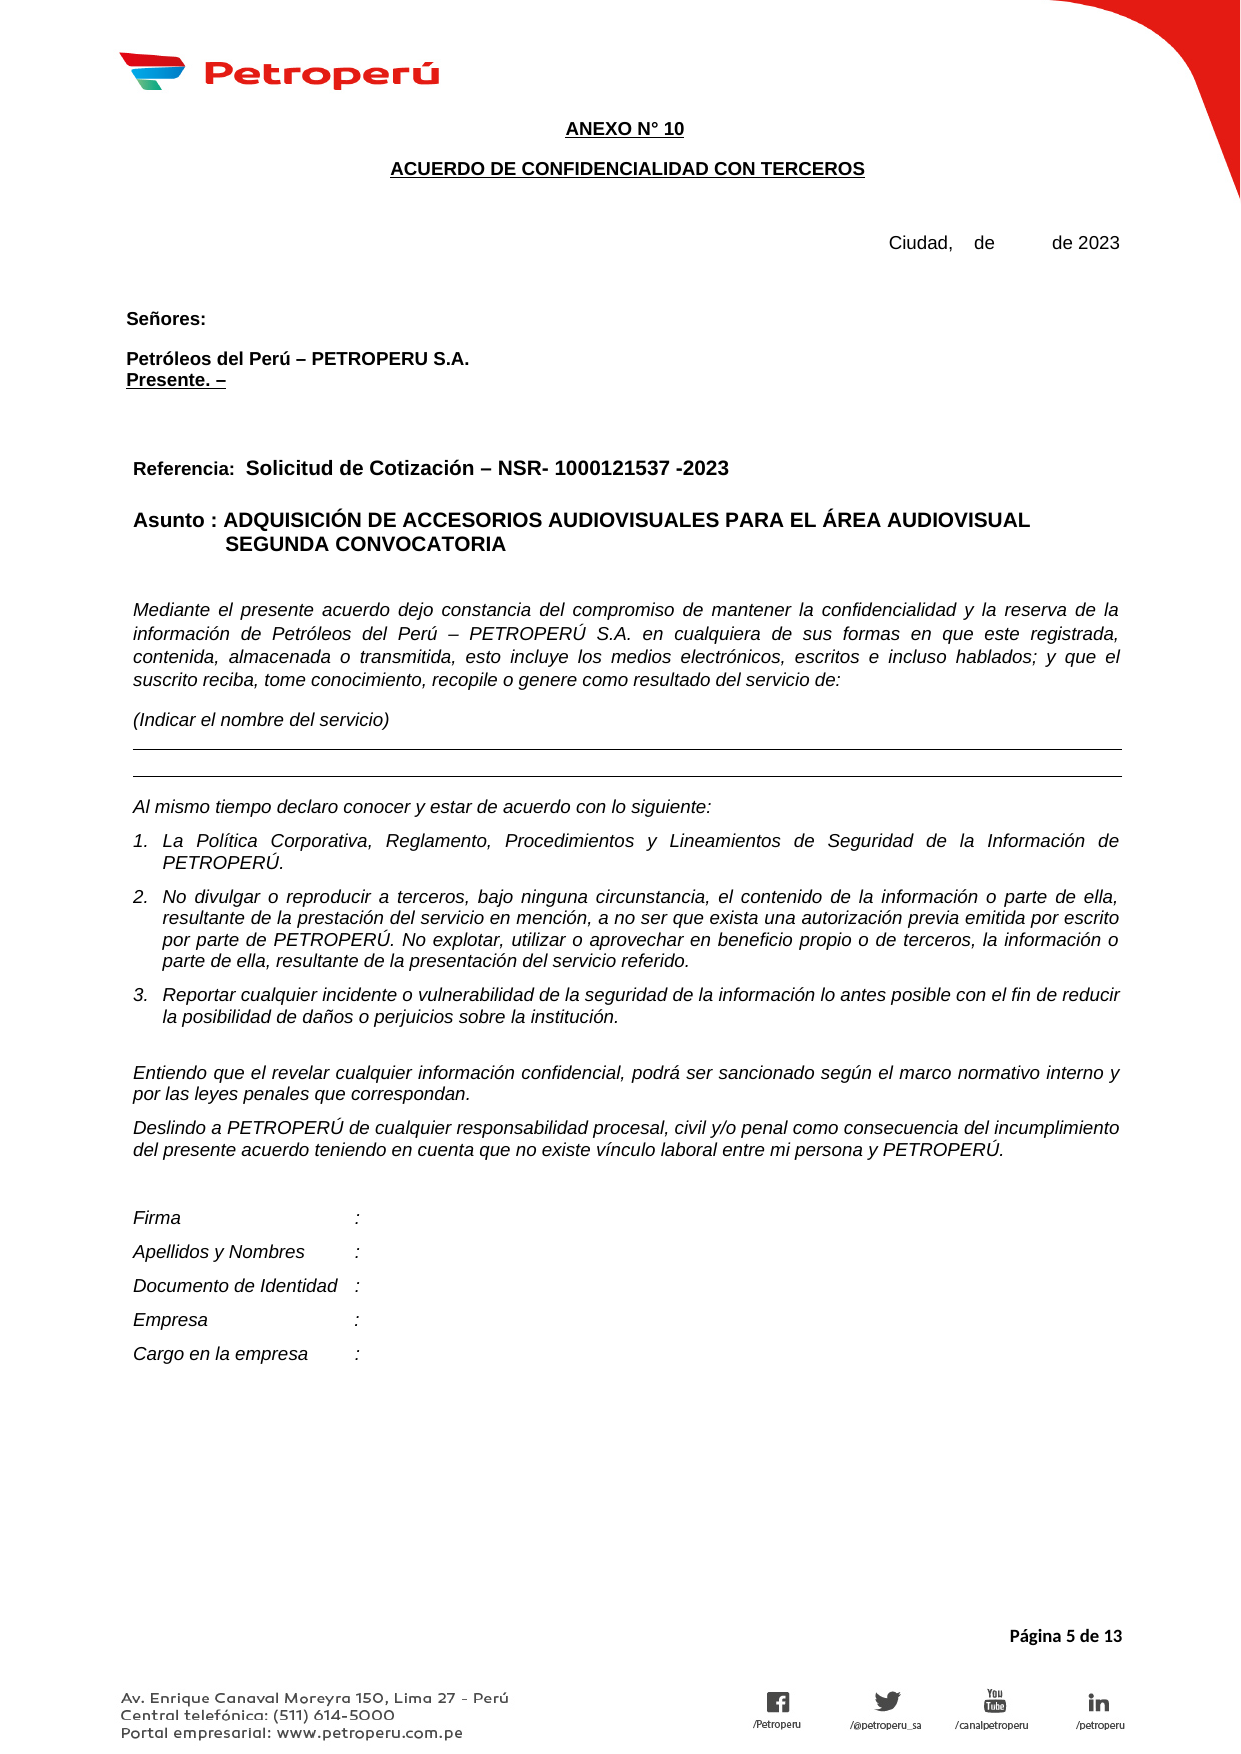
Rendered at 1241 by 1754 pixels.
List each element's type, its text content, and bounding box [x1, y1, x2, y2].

list Reportar cualquier incidente o vulnerabilidad de la seguridad de la información lo antes posible con el fin de reducir la posibilidad de daños o perjuicios sobre la institución. [133, 984, 1122, 1027]
picture [1, 0, 1241, 209]
text Empresa : [133, 1309, 1122, 1331]
text (Indicar el nombre del servicio) [133, 709, 1122, 730]
text Deslindo a PETROPERÚ de cualquier responsabilidad procesal, civil y/o penal como consecuencia del incumplimiento del presente acuerdo teniendo en cuenta que no existe vínculo laboral entre mi persona y PETROPERÚ. [133, 1117, 1122, 1160]
text Entiendo que el revelar cualquier información confidencial, podrá ser sancionado según el marco normativo interno y por las leyes penales que correspondan. [133, 1061, 1122, 1104]
text Presente. – [126, 369, 1120, 391]
text Apellidos y Nombres : [133, 1241, 1122, 1262]
text ACUERDO DE CONFIDENCIALIDAD CON TERCEROS [133, 158, 1122, 180]
text Asunto : ADQUISICIÓN DE ACCESORIOS AUDIOVISUALES PARA EL ÁREA AUDIOVISUAL [133, 508, 1122, 532]
text Señores: [126, 308, 1120, 329]
text SEGUNDA CONVOCATORIA [133, 532, 1122, 556]
text Petróleos del Perú – PETROPERU S.A. [126, 348, 1120, 369]
picture [2, 1680, 1241, 1754]
text Cargo en la empresa : [133, 1343, 1122, 1364]
text Ciudad, de de 2023 [724, 232, 1120, 254]
list La Política Corporativa, Reglamento, Procedimientos y Lineamientos de Seguridad de la Información de PETROPERÚ. [133, 830, 1122, 873]
text Referencia: Solicitud de Cotización – NSR- 1000121537 -2023 [133, 455, 1122, 479]
text ANEXO N° 10 [133, 118, 1117, 140]
text Al mismo tiempo declaro conocer y estar de acuerdo con lo siguiente: [103, 796, 1122, 817]
list No divulgar o reproducir a terceros, bajo ninguna circunstancia, el contenido de la información o parte de ella, resultante de la prestación del servicio en mención, a no ser que exista una autorización previa emitida por escrito por parte de PETROPERÚ. No explotar, utilizar o aprovechar en beneficio propio o de terceros, la información o parte de ella, resultante de la presentación del servicio referido. [133, 886, 1122, 972]
text Documento de Identidad : [133, 1275, 1122, 1296]
text Mediante el presente acuerdo dejo constancia del compromiso de mantener la confidencialidad y la reserva de la información de Petróleos del Perú – PETROPERÚ S.A. en cualquiera de sus formas en que este registrada, contenida, almacenada o transmitida, esto incluye los medios electrónicos, escritos e incluso hablados; y que el suscrito reciba, tome conocimiento, recopile o genere como resultado del servicio de: [133, 599, 1122, 690]
text Firma : [133, 1207, 1122, 1228]
